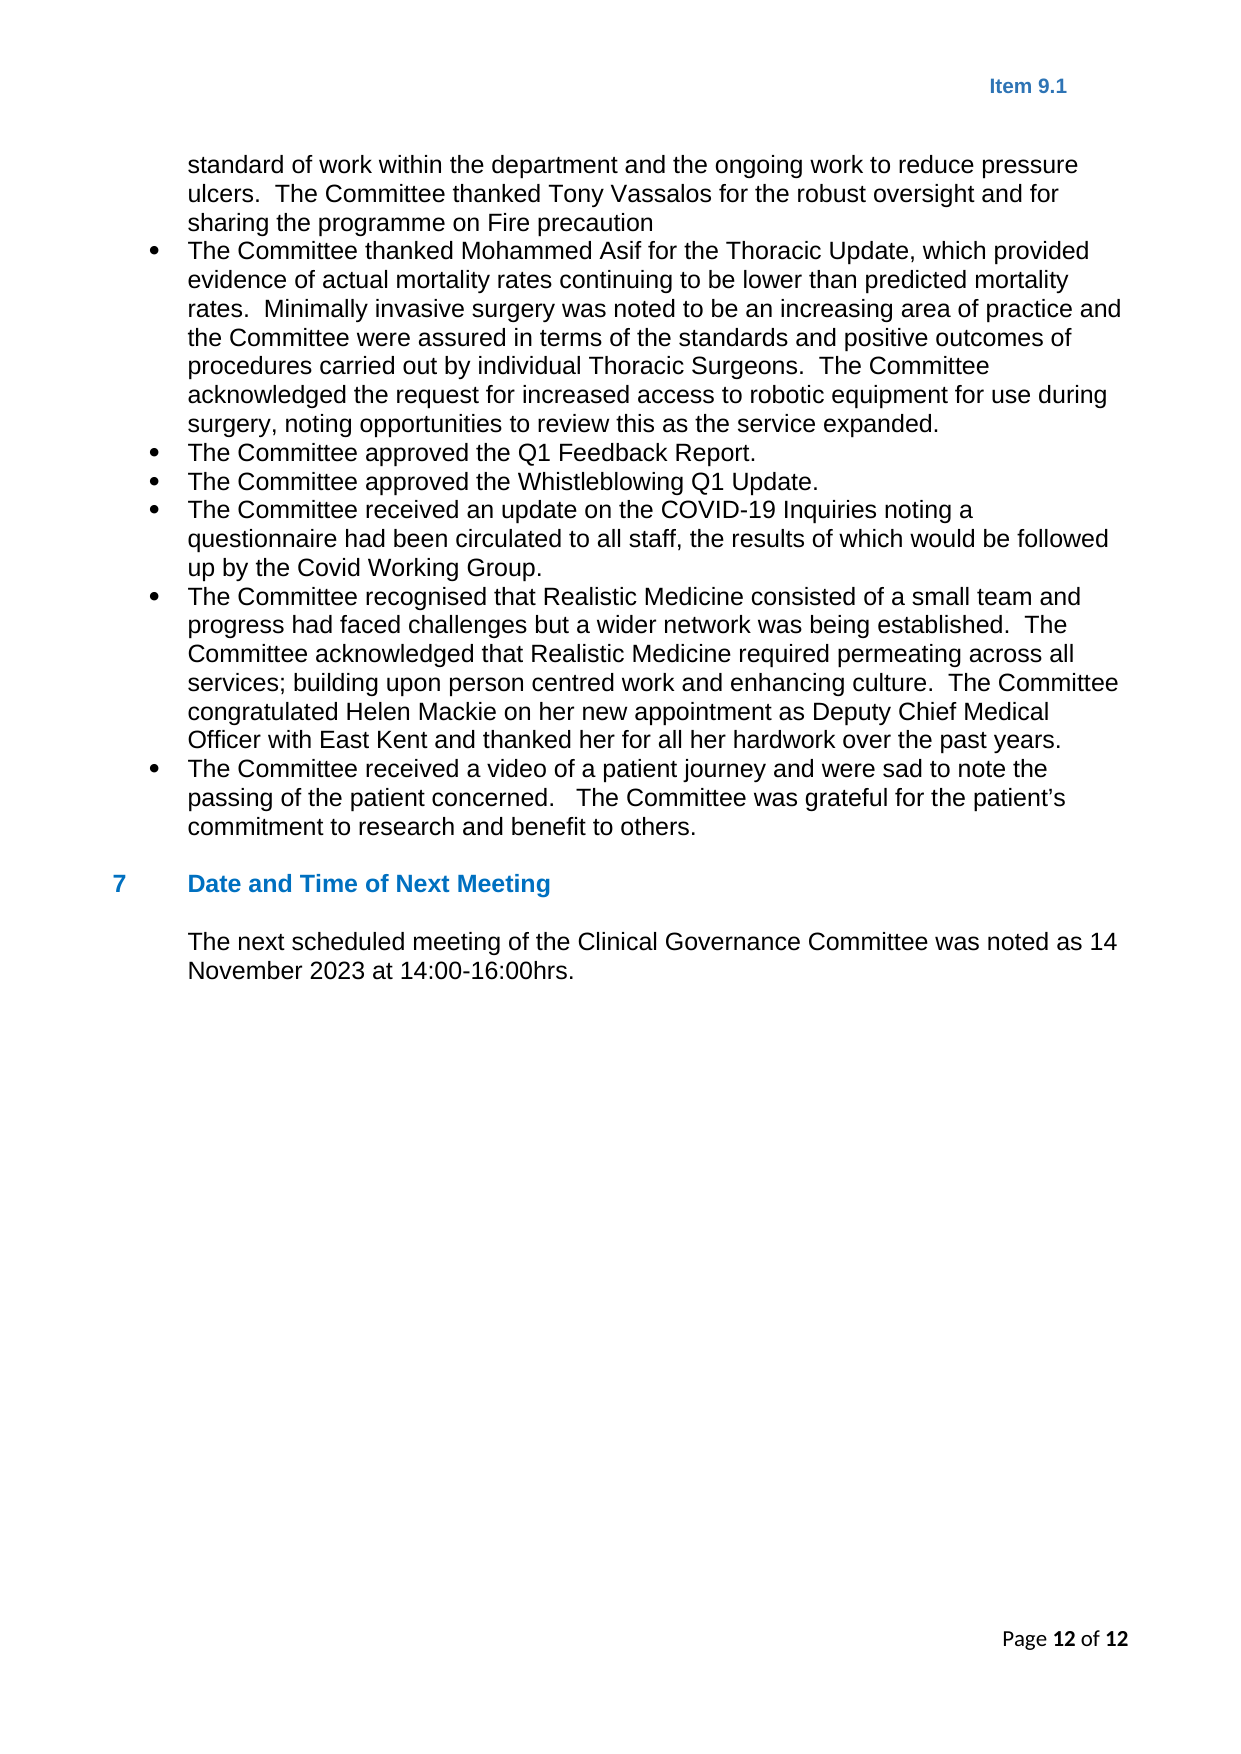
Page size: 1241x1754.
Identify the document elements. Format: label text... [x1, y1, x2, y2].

list The Committee approved the Whistleblowing Q1 Update. [150, 466, 1128, 495]
list The Committee approved the Q1 Feedback Report. [150, 438, 1128, 466]
text The next scheduled meeting of the Clinical Governance Committee was noted as 14 November 2023 at 14:00-16:00hrs. [187, 927, 1128, 984]
list The Committee received an update on the COVID-19 Inquiries noting a questionnaire had been circulated to all staff, the results of which would be followed up by the Covid Working Group. [150, 495, 1128, 582]
list The Committee recognised that Realistic Medicine consisted of a small team and progress had faced challenges but a wider network was being established. The Committee acknowledged that Realistic Medicine required permeating across all services; building upon person centred work and enhancing culture. The Committee congratulated Helen Mackie on her new appointment as Deputy Chief Medical Officer with East Kent and thanked her for all her hardwork over the past years. [150, 582, 1128, 754]
list The Committee thanked Mohammed Asif for the Thoracic Update, which provided evidence of actual mortality rates continuing to be lower than predicted mortality rates. Minimally invasive surgery was noted to be an increasing area of practice and the Committee were assured in terms of the standards and positive outcomes of procedures carried out by individual Thoracic Surgeons. The Committee acknowledged the request for increased access to robotic equipment for use during surgery, noting opportunities to review this as the service expanded. [150, 236, 1128, 438]
text 7 Date and Time of Next Meeting [112, 869, 1128, 898]
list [150, 150, 1128, 236]
list The Committee received a video of a patient journey and were sad to note the passing of the patient concerned. The Committee was grateful for the patient’s commitment to research and benefit to others. [150, 754, 1128, 841]
